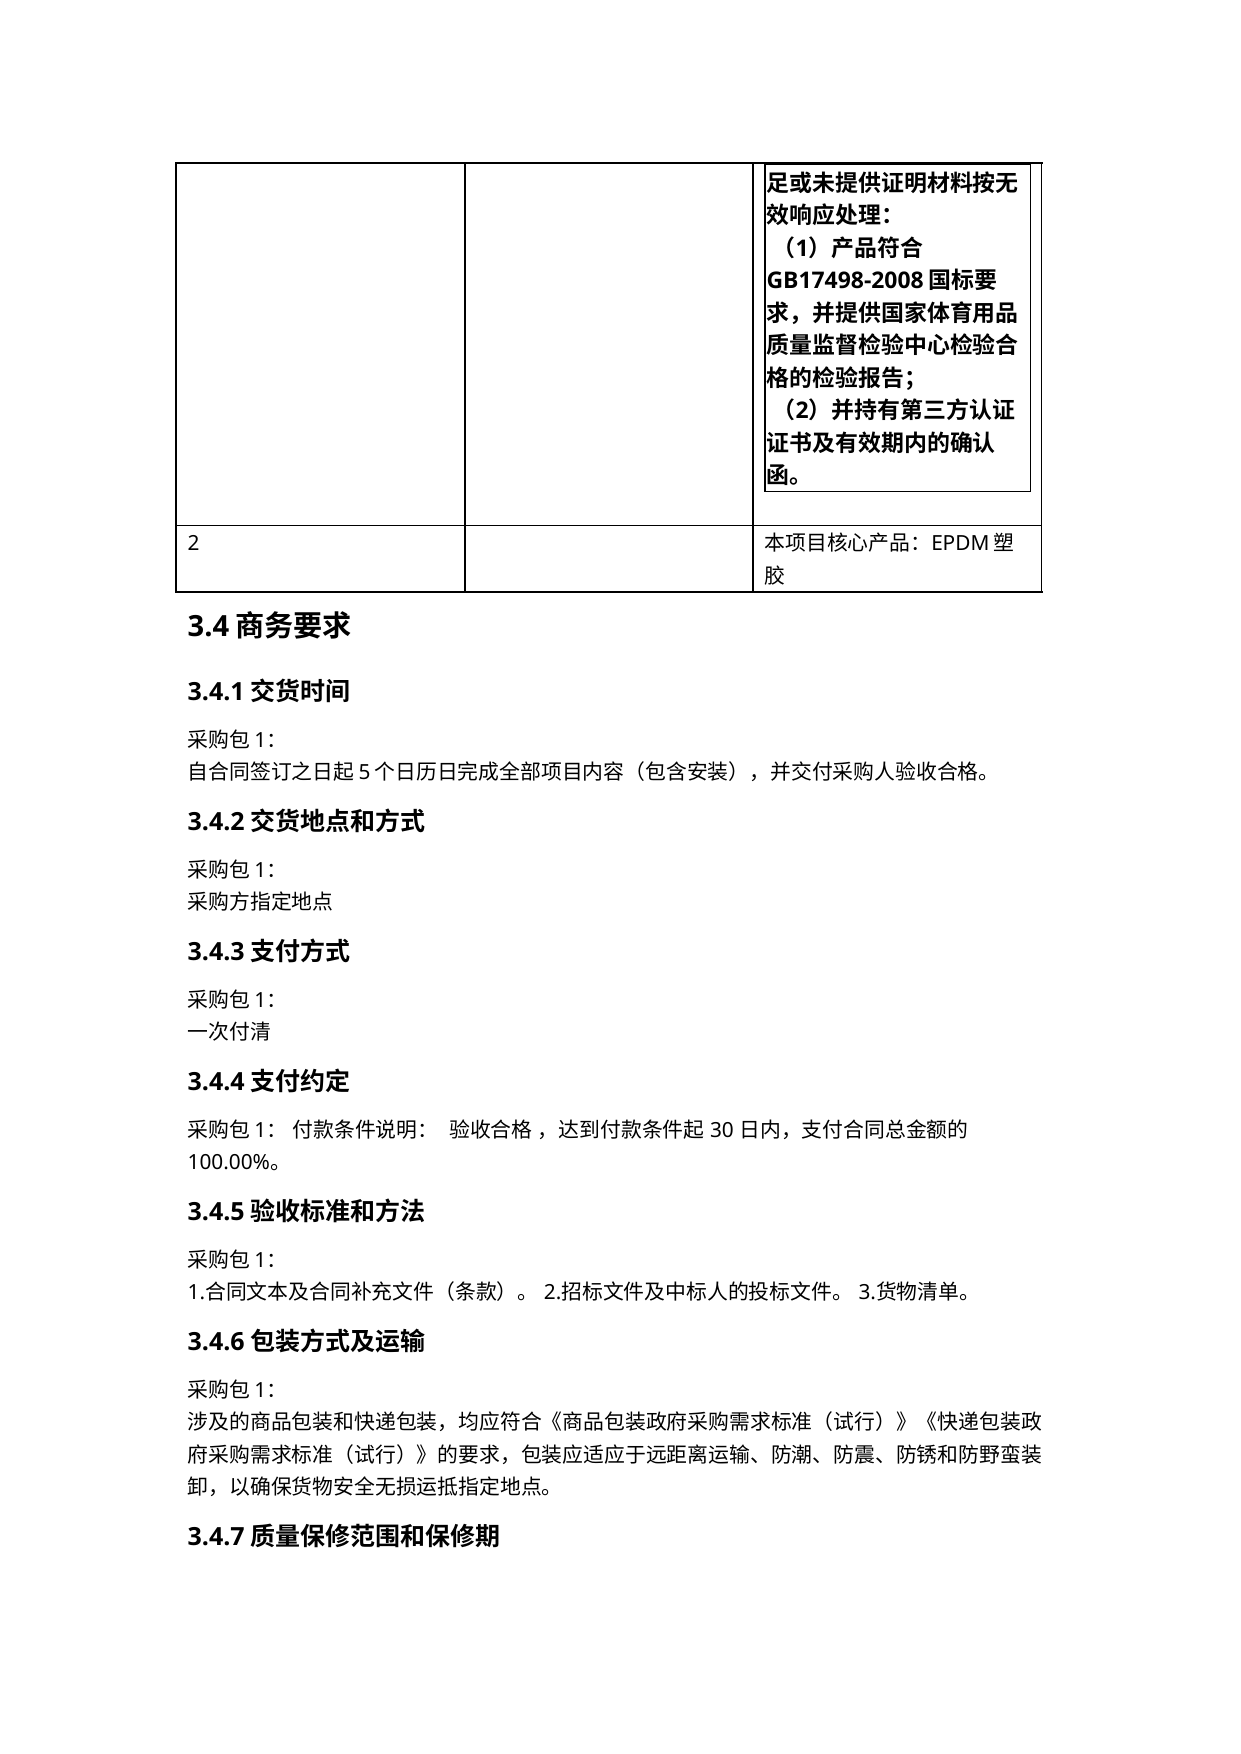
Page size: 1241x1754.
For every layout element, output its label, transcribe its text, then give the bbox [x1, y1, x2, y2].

table_cell 1 [177, 164, 464, 525]
table_cell 2 [177, 526, 464, 591]
table_cell 本项目核心产品：EPDM塑胶 [754, 526, 1041, 591]
text 3.4.6包装方式及运输 [187, 1308, 1053, 1373]
text 3.4.3支付方式 [187, 918, 1053, 983]
table_cell [466, 526, 752, 591]
text 涉及的商品包装和快递包装，均应符合《商品包装政府采购需求标准（试行）》《快递包装政府采购需求标准（试行）》的要求，包装应适应于远距离运输、防潮、防震、防锈和防野蛮装卸，以确保货物安全无损运抵指定地点。 [187, 1405, 1053, 1503]
text 3.4.1交货时间 [187, 658, 1053, 723]
text 采购方指定地点 [187, 885, 1053, 918]
text 一次付清 [187, 1015, 1053, 1048]
text 3.4.2交货地点和方式 [187, 788, 1053, 853]
text 1.合同文本及合同补充文件（条款）。 2.招标文件及中标人的投标文件。 3.货物清单。 [187, 1275, 1053, 1308]
table_cell [754, 164, 1041, 525]
text 采购包1： [187, 723, 1053, 755]
text 采购包1： [187, 983, 1053, 1015]
text 3.4.5验收标准和方法 [187, 1178, 1053, 1243]
text 采购包1： [187, 1243, 1053, 1275]
text 3.4.4支付约定 [187, 1048, 1053, 1113]
text 3.4商务要求 [187, 593, 1053, 658]
text 自合同签订之日起5个日历日完成全部项目内容（包含安装），并交付采购人验收合格。 [187, 755, 1053, 788]
text 采购包1： [187, 1373, 1053, 1405]
text 采购包1： 付款条件说明： 验收合格 ，达到付款条件起 30 日内，支付合同总金额的 100.00%。 [187, 1113, 1053, 1178]
table_cell [466, 164, 752, 525]
text 采购包1： [187, 853, 1053, 885]
text 3.4.7质量保修范围和保修期 [187, 1503, 1053, 1568]
